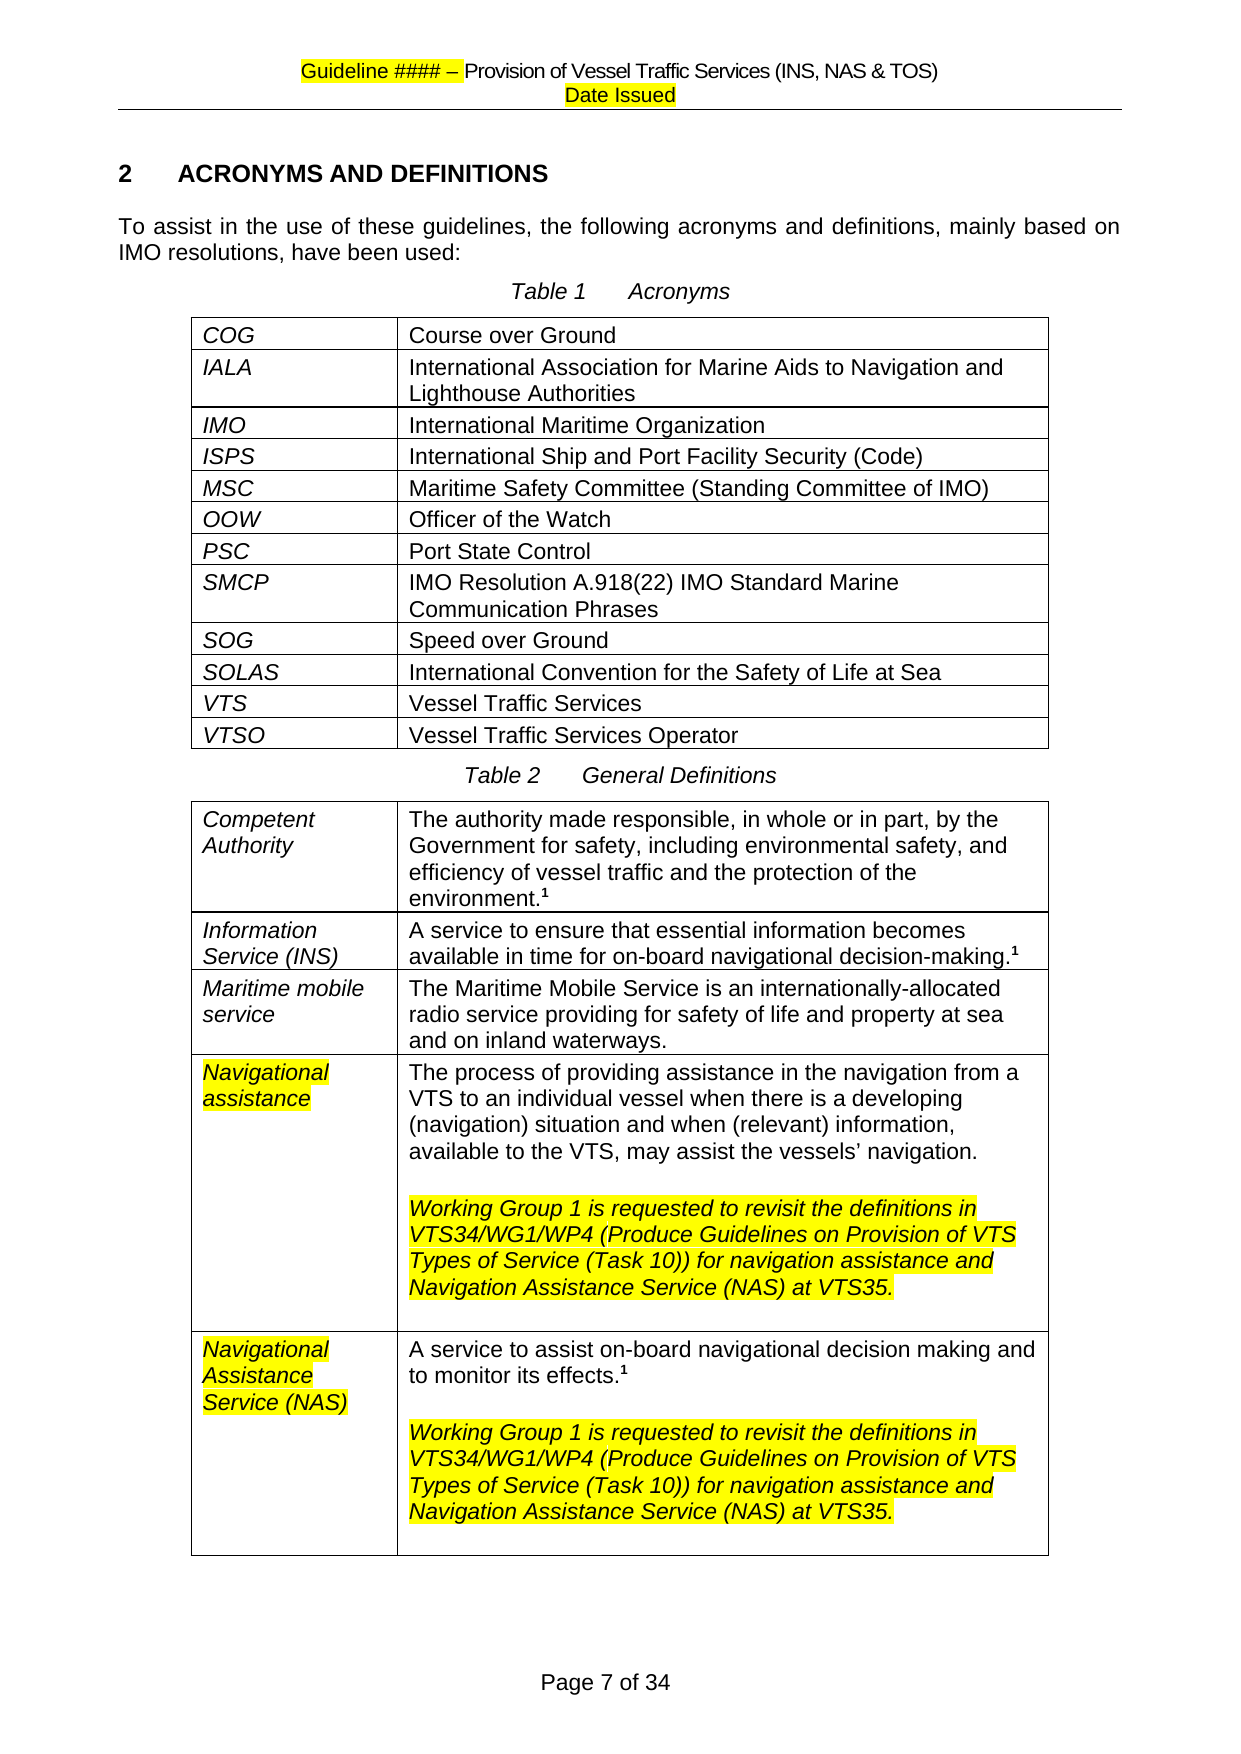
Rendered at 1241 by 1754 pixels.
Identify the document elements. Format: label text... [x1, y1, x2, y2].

table_cell Information Service (INS) [192, 913, 397, 969]
table_cell Navigational assistance [192, 1055, 397, 1331]
table_cell Maritime Safety Committee (Standing Committee of IMO) [398, 471, 1048, 501]
subtitle Acronyms and Definitions [118, 159, 1122, 188]
table_cell PSC [192, 534, 397, 564]
table_cell International Convention for the Safety of Life at Sea [398, 655, 1048, 685]
table_cell A service to assist on-board navigational decision making and to monitor its effects.1 Working Group 1 is requested to revisit the definitions in VTS34/WG1/WP4 (Produce Guidelines on Provision of VTS Types of Service (Task 10)) for navigation assistance and Navigation Assistance Service (NAS) at VTS35. [398, 1332, 1048, 1555]
table_cell MSC [192, 471, 397, 501]
table_cell International Ship and Port Facility Security (Code) [398, 439, 1048, 469]
table_cell SOLAS [192, 655, 397, 685]
table_cell The process of providing assistance in the navigation from a VTS to an individual vessel when there is a developing (navigation) situation and when (relevant) information, available to the VTS, may assist the vessels’ navigation. Working Group 1 is requested to revisit the definitions in VTS34/WG1/WP4 (Produce Guidelines on Provision of VTS Types of Service (Task 10)) for navigation assistance and Navigation Assistance Service (NAS) at VTS35. [398, 1055, 1048, 1331]
table_cell OOW [192, 502, 397, 533]
table_cell International Maritime Organization [398, 408, 1048, 438]
table_cell SOG [192, 623, 397, 654]
table_cell Speed over Ground [398, 623, 1048, 654]
table_cell Vessel Traffic Services Operator [398, 718, 1048, 748]
table_header The authority made responsible, in whole or in part, by the Government for safety, including environmental safety, and efficiency of vessel traffic and the protection of the environment.1 [398, 802, 1048, 911]
text Acronyms [118, 278, 1122, 304]
table_cell Navigational Assistance Service (NAS) [192, 1332, 397, 1555]
table_header COG [192, 318, 397, 348]
table_cell International Association for Marine Aids to Navigation and Lighthouse Authorities [398, 350, 1048, 406]
table_cell VTS [192, 686, 397, 717]
table_cell Officer of the Watch [398, 502, 1048, 533]
table_cell Vessel Traffic Services [398, 686, 1048, 717]
table_cell VTSO [192, 718, 397, 748]
table_cell IMO Resolution A.918(22) IMO Standard Marine Communication Phrases [398, 565, 1048, 622]
table_cell The Maritime Mobile Service is an internationally-allocated radio service providing for safety of life and property at sea and on inland waterways. [398, 970, 1048, 1053]
table_header Competent Authority [192, 802, 397, 911]
text General Definitions [118, 762, 1122, 788]
table_cell A service to ensure that essential information becomes available in time for on-board navigational decision-making.1 [398, 913, 1048, 969]
table_cell ISPS [192, 439, 397, 469]
table_cell Maritime mobile service [192, 970, 397, 1053]
table_cell IALA [192, 350, 397, 406]
table_cell IMO [192, 408, 397, 438]
table_header Course over Ground [398, 318, 1048, 348]
text To assist in the use of these guidelines, the following acronyms and definitions, mainly based on IMO resolutions, have been used: [118, 213, 1122, 266]
table_cell Port State Control [398, 534, 1048, 564]
table_cell SMCP [192, 565, 397, 622]
